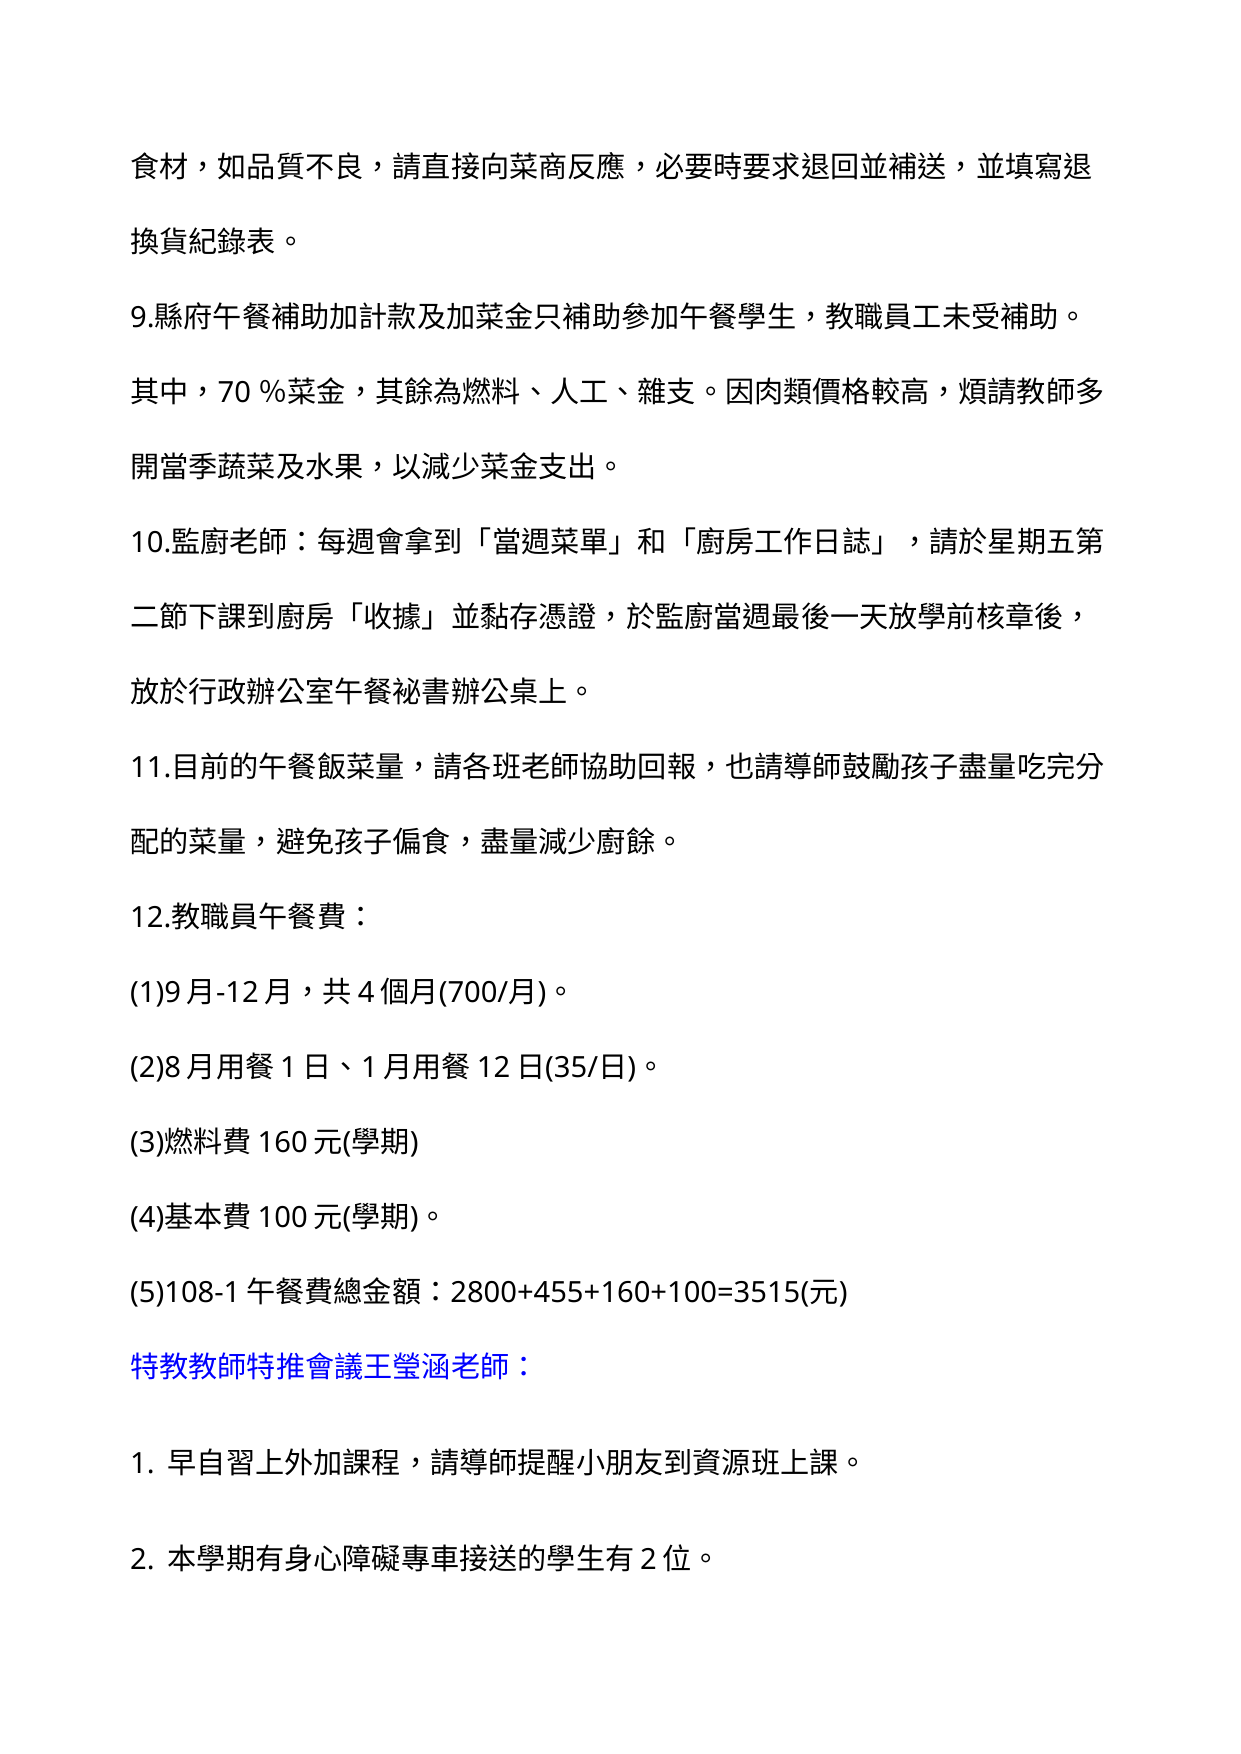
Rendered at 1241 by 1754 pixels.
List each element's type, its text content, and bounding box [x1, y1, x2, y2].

text 11.目前的午餐飯菜量，請各班老師協助回報，也請導師鼓勵孩子盡量吃完分配的菜量，避免孩子偏食，盡量減少廚餘。 [130, 727, 1110, 877]
text (1)9月-12月，共4個月(700/月)。 [130, 952, 1110, 1027]
text (2)8月用餐1日、1月用餐12日(35/日)。 [130, 1027, 1110, 1102]
list 早自習上外加課程，請導師提醒小朋友到資源班上課。 [130, 1423, 1110, 1498]
text 特教教師特推會議王瑩涵老師： [130, 1327, 1110, 1402]
text 12.教職員午餐費： [130, 877, 1110, 952]
text 9.縣府午餐補助加計款及加菜金只補助參加午餐學生，教職員工未受補助。其中，70 ％菜金，其餘為燃料、人工、雜支。因肉類價格較高，煩請教師多開當季蔬菜及水果，以減少菜金支出。 [130, 277, 1110, 502]
text (4)基本費100元(學期)。 [130, 1177, 1110, 1252]
list 本學期有身心障礙專車接送的學生有2位。 [130, 1519, 1110, 1594]
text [130, 127, 1110, 277]
text (3)燃料費160元(學期) [130, 1102, 1110, 1177]
text 10.監廚老師：每週會拿到「當週菜單」和「廚房工作日誌」，請於星期五第二節下課到廚房「收據」並黏存憑證，於監廚當週最後一天放學前核章後，放於行政辦公室午餐袐書辦公桌上。 [130, 502, 1110, 727]
text (5)108-1午餐費總金額：2800+455+160+100=3515(元) [130, 1252, 1110, 1327]
